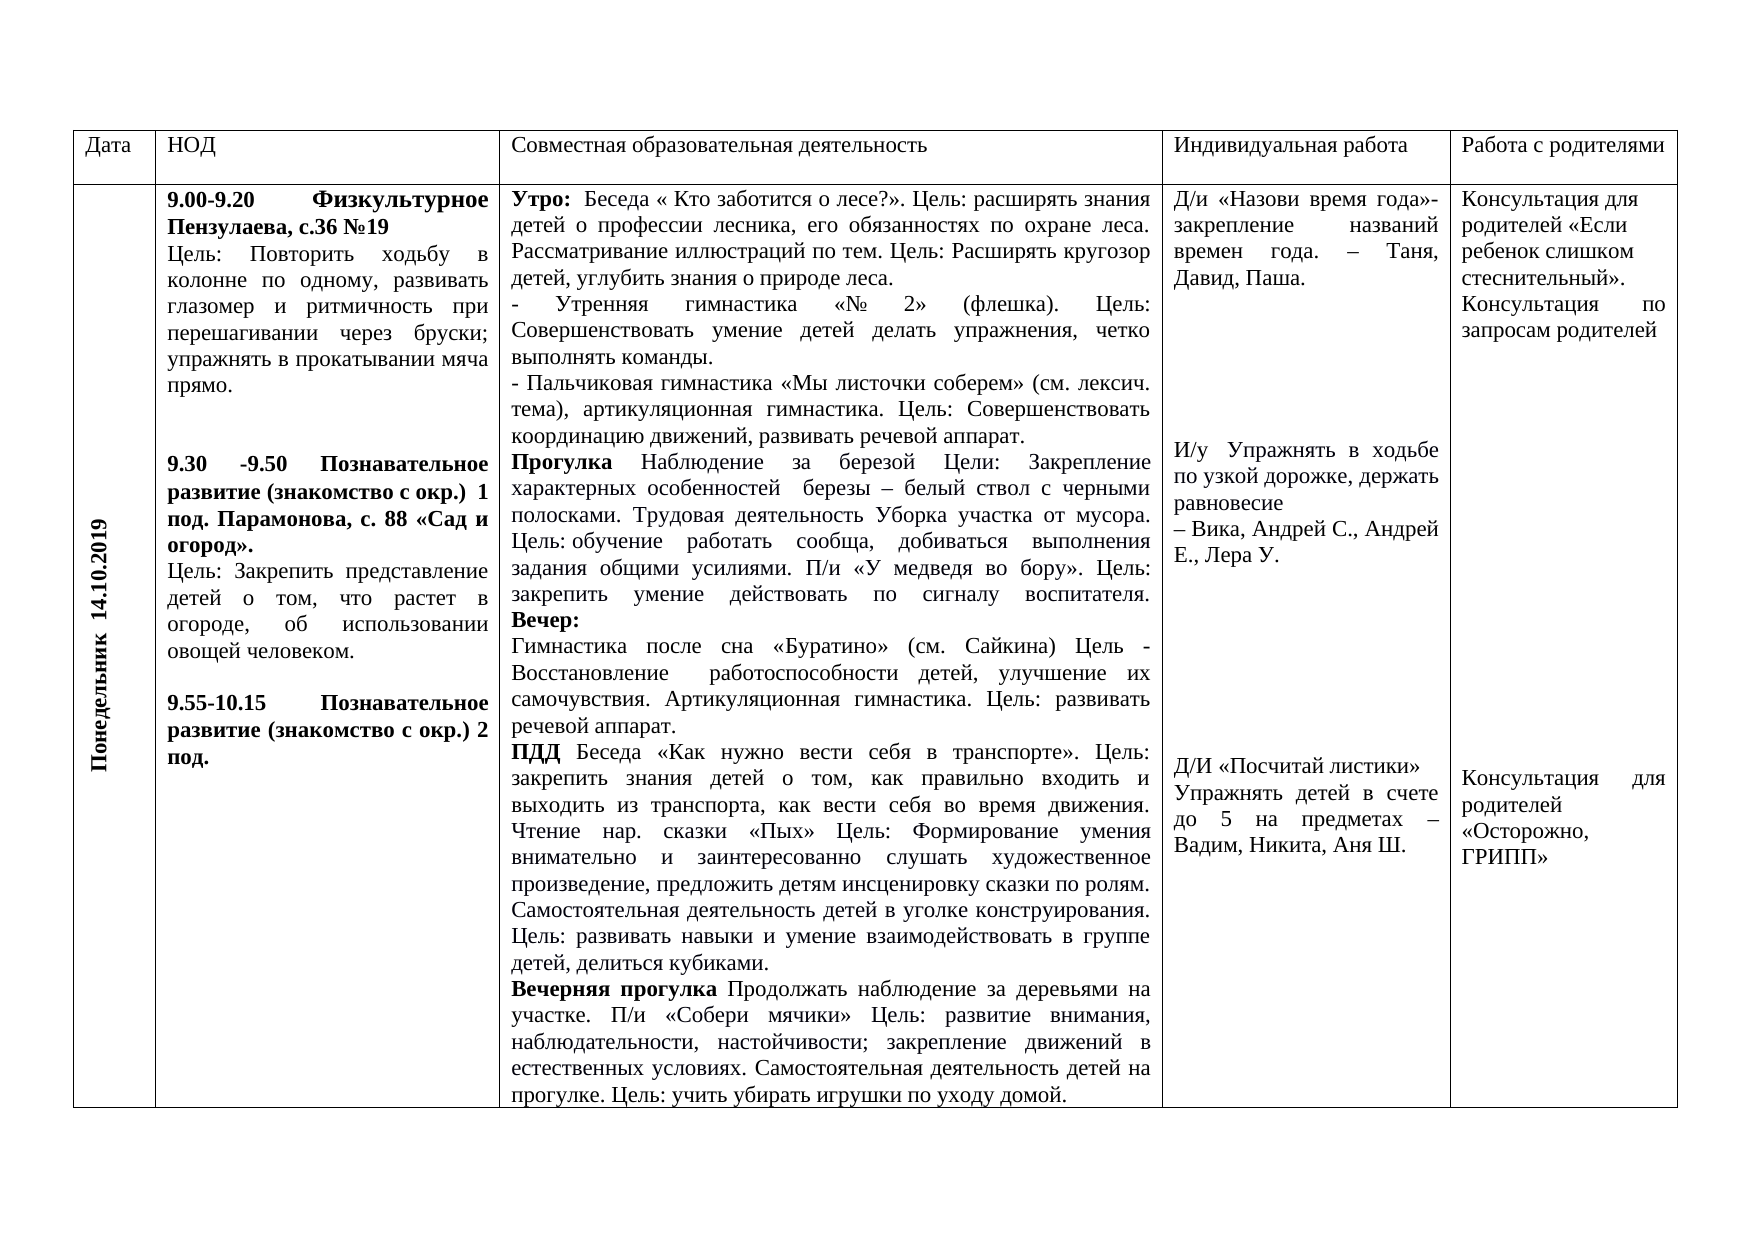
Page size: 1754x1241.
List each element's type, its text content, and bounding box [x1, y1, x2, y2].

table_header НОД [156, 131, 499, 183]
table_header Работа с родителями [1451, 131, 1677, 183]
table_cell Д/и «Назови время года»- закрепление названий времен года. – Таня, Давид, Паша. И/у Упражнять в ходьбе по узкой дорожке, держать равновесие – Вика, Андрей С., Андрей Е., Лера У. Д/И «Посчитай листики» Упражнять детей в счете до 5 на предметах – Вадим, Никита, Аня Ш. [1163, 185, 1450, 1107]
table_cell 9.00-9.20 Физкультурное Пензулаева, с.36 №19 Цель: Повторить ходьбу в колонне по одному, развивать глазомер и ритмичность при перешагивании через бруски; упражнять в прокатывании мяча прямо. 9.30 -9.50 Познавательное развитие (знакомство с окр.) 1 под. Парамонова, с. 88 «Сад и огород». Цель: Закрепить представление детей о том, что растет в огороде, об использовании овощей человеком. 9.55-10.15 Познавательное развитие (знакомство с окр.) 2 под. [156, 185, 499, 1107]
table_cell Понедельник 14.10.2019 [74, 185, 155, 1107]
table_cell Утро: Беседа « Кто заботится о лесе?». Цель: расширять знания детей о профессии лесника, его обязанностях по охране леса. Рассматривание иллюстраций по тем. Цель: Расширять кругозор детей, углубить знания о природе леса. - Утренняя гимнастика «№ 2» (флешка). Цель: Совершенствовать умение детей делать упражнения, четко выполнять команды. - Пальчиковая гимнастика «Мы листочки соберем» (см. лексич. тема), артикуляционная гимнастика. Цель: Совершенствовать координацию движений, развивать речевой аппарат. Прогулка Наблюдение за березой Цели: Закрепление характерных особенностей березы – белый ствол с черными полосками. Трудовая деятельность Уборка участка от мусора. Цель: обучение работать сообща, добиваться выполнения задания общими усилиями. П/и «У медведя во бору». Цель: закрепить умение действовать по сигналу воспитателя. Вечер: Гимнастика после сна «Буратино» (см. Сайкина) Цель - Восстановление работоспособности детей, улучшение их самочувствия. Артикуляционная гимнастика. Цель: развивать речевой аппарат. ПДД Беседа «Как нужно вести себя в транспорте». Цель: закрепить знания детей о том, как правильно входить и выходить из транспорта, как вести себя во время движения. Чтение нар. сказки «Пых» Цель: Формирование умения внимательно и заинтересованно слушать художественное произведение, предложить детям инсценировку сказки по ролям. Самостоятельная деятельность детей в уголке конструирования. Цель: развивать навыки и умение взаимодействовать в группе детей, делиться кубиками. Вечерняя прогулка Продолжать наблюдение за деревьями на участке. П/и «Собери мячики» Цель: развитие внимания, наблюдательности, настойчивости; закрепление движений в естественных условиях. Самостоятельная деятельность детей на прогулке. Цель: учить убирать игрушки по уходу домой. [500, 185, 1162, 1107]
table_header Совместная образовательная деятельность [500, 131, 1162, 183]
table_header Индивидуальная работа [1163, 131, 1450, 183]
table_header Дата [74, 131, 155, 183]
table_cell Консультация для родителей «Если ребенок слишком стеснительный». Консультация по запросам родителей Консультация для родителей «Осторожно, ГРИПП» [1451, 185, 1677, 1107]
